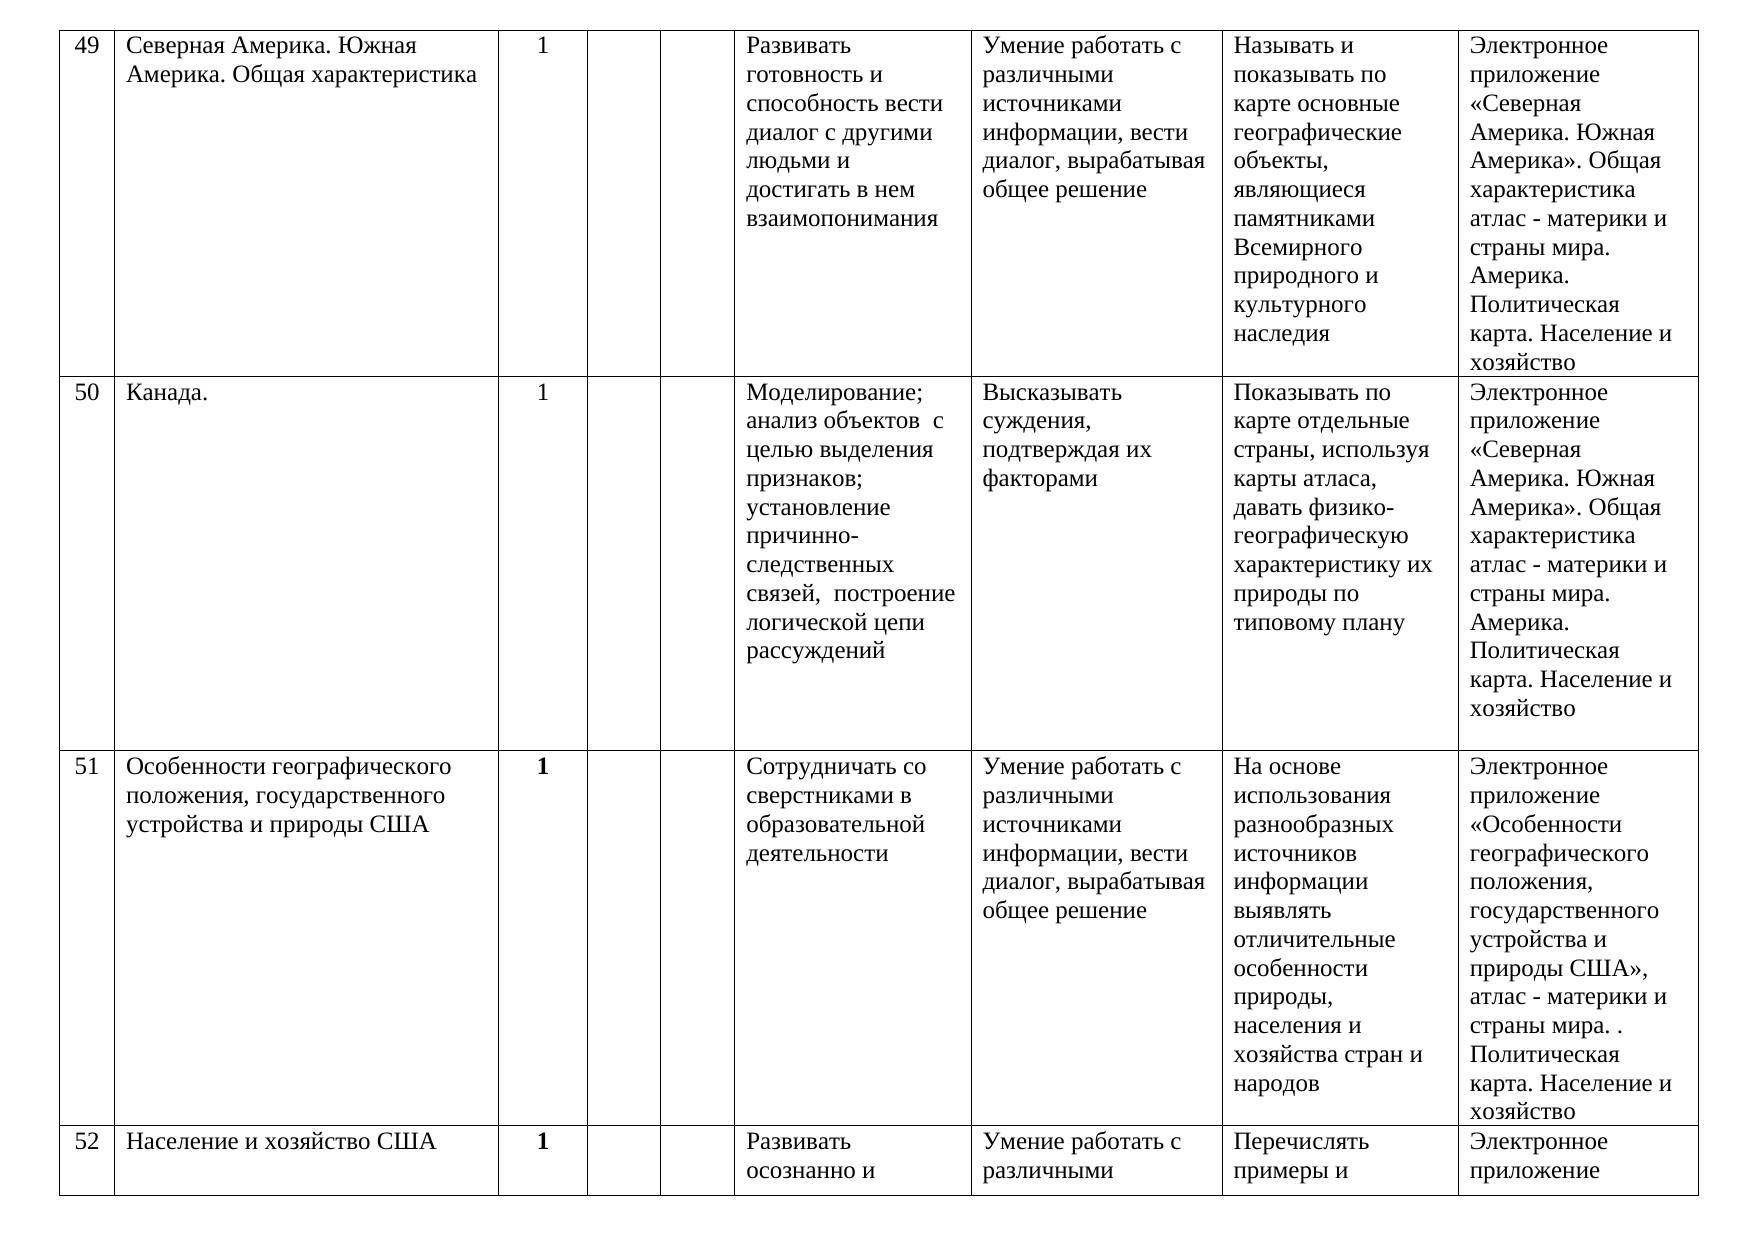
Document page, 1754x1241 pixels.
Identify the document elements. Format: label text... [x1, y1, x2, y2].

table_cell [588, 31, 660, 376]
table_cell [735, 1126, 971, 1195]
table_cell 50 [60, 377, 114, 750]
table_cell Сотрудничать со сверстниками в образовательной деятельности [735, 751, 971, 1125]
table_cell [661, 377, 734, 750]
table_cell Канада. [115, 377, 498, 750]
table_cell [588, 377, 660, 750]
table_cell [1459, 1126, 1698, 1195]
table_cell [661, 31, 734, 376]
table_cell [588, 751, 660, 1125]
table_cell 51 [60, 751, 114, 1125]
table_cell На основе использования разнообразных источников информации выявлять отличительные особенности природы, населения и хозяйства стран и народов [1223, 751, 1458, 1125]
table_cell 1 [499, 751, 587, 1125]
table_cell 1 [499, 377, 587, 750]
table_cell Умение работать с различными источниками информации, вести диалог, вырабатывая общее решение [972, 751, 1222, 1125]
table_cell Северная Америка. Южная Америка. Общая характеристика [115, 31, 498, 376]
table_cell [972, 1126, 1222, 1195]
table_cell [588, 1126, 660, 1195]
table_cell Электронное приложение «Северная Америка. Южная Америка». Общая характеристика атлас - материки и страны мира. Америка. Политическая карта. Население и хозяйство [1459, 377, 1698, 750]
table_cell 1 [499, 31, 587, 376]
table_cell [1223, 1126, 1458, 1195]
table_cell Моделирование; анализ объектов с целью выделения признаков; установление причинно-следственных связей, построение логической цепи рассуждений [735, 377, 971, 750]
table_cell Называть и показывать по карте основные географические объекты, являющиеся памятниками Всемирного природного и культурного наследия [1223, 31, 1458, 376]
table_cell 1 [499, 1126, 587, 1195]
table_cell Электронное приложение «Северная Америка. Южная Америка». Общая характеристика атлас - материки и страны мира. Америка. Политическая карта. Население и хозяйство [1459, 31, 1698, 376]
table_cell Показывать по карте отдельные страны, используя карты атласа, давать физико-географическую характеристику их природы по типовому плану [1223, 377, 1458, 750]
table_cell Умение работать с различными источниками информации, вести диалог, вырабатывая общее решение [972, 31, 1222, 376]
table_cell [115, 1126, 498, 1195]
table_cell Развивать готовность и способность вести диалог с другими людьми и достигать в нем взаимопонимания [735, 31, 971, 376]
table_cell Высказывать суждения, подтверждая их факторами [972, 377, 1222, 750]
table_cell [661, 1126, 734, 1195]
table_cell 52 [60, 1126, 114, 1195]
table_cell [661, 751, 734, 1125]
table_cell 49 [60, 31, 114, 376]
table_cell Особенности географического положения, государственного устройства и природы США [115, 751, 498, 1125]
